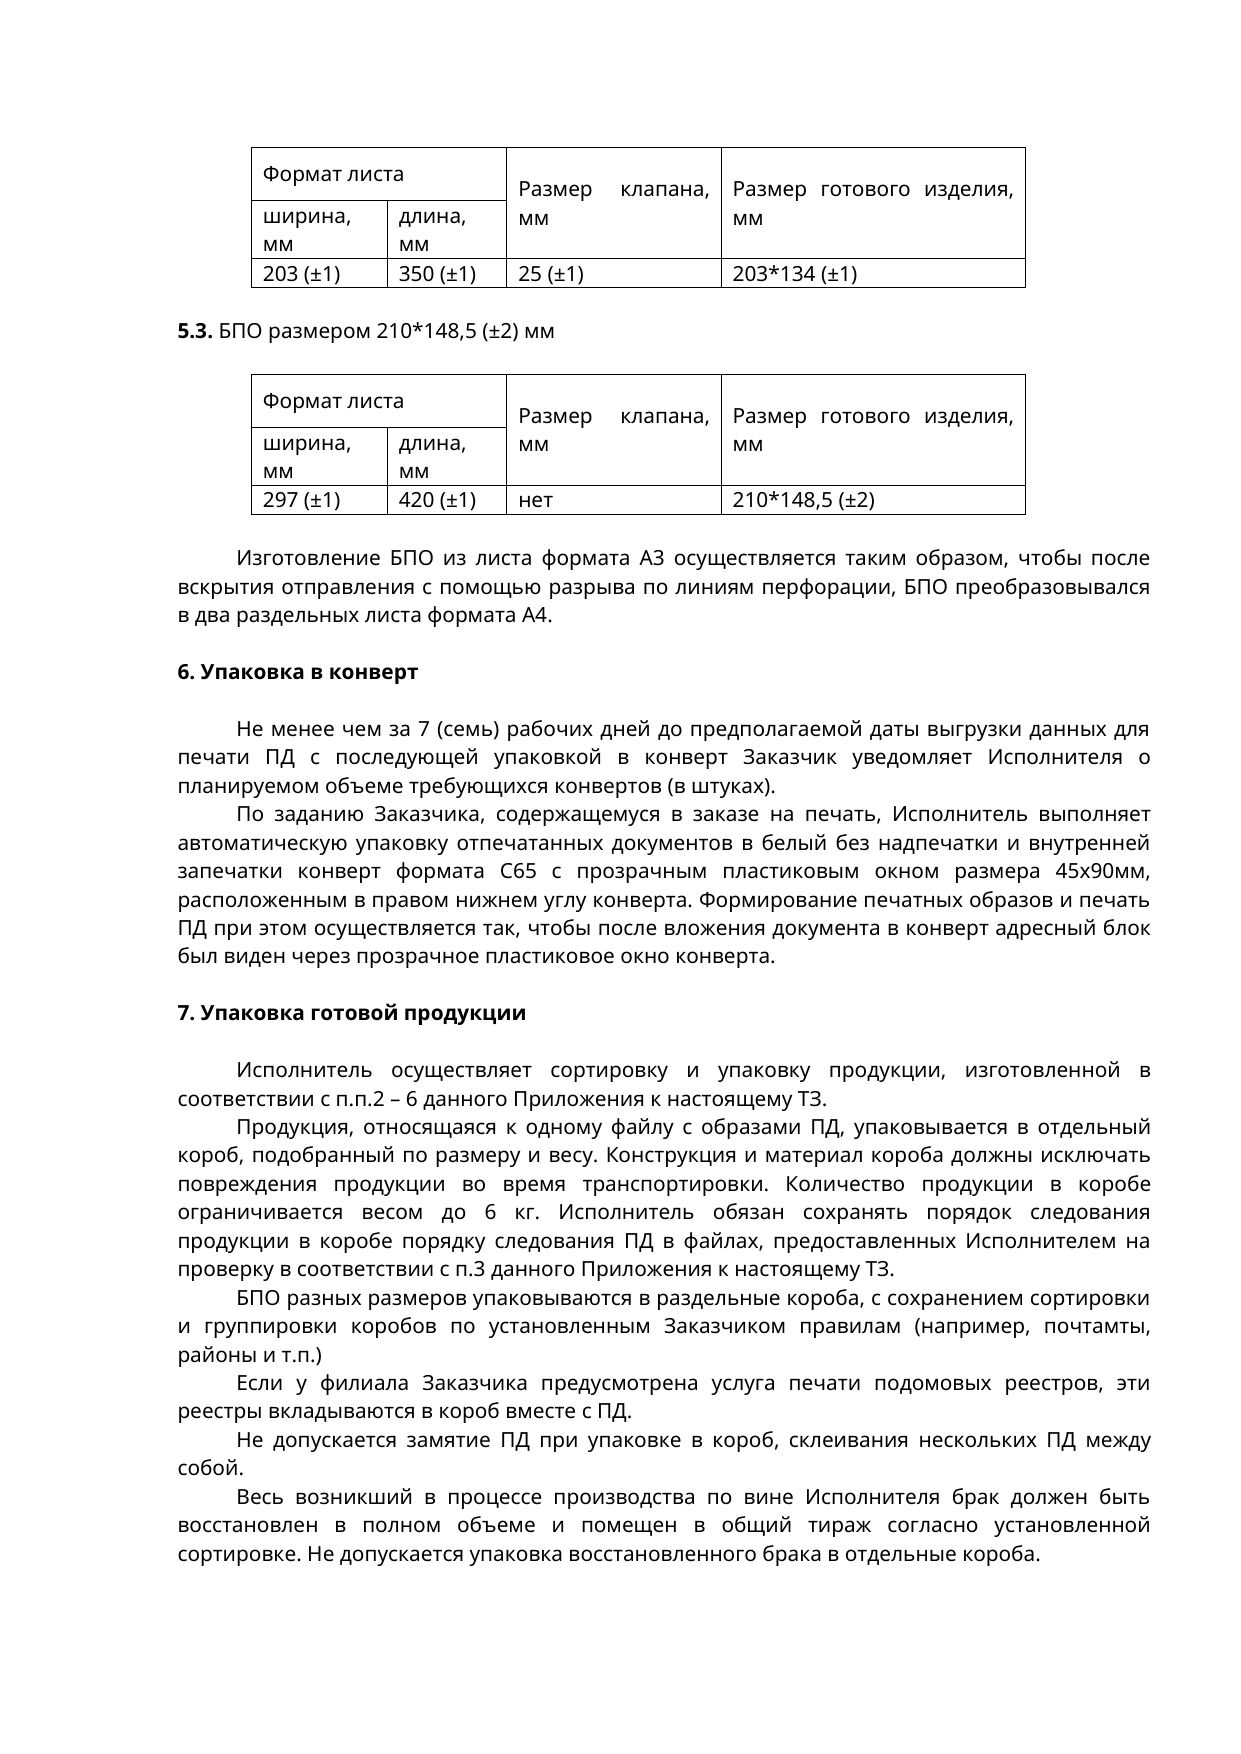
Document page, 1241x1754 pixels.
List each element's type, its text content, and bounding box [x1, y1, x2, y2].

text 5.3. БПО размером 210*148,5 (±2) мм [177, 317, 1152, 345]
table_cell 420 (±1) [388, 486, 506, 514]
table_cell нет [507, 486, 721, 514]
table_header Размер клапана, мм [507, 375, 721, 484]
text Не допускается замятие ПД при упаковке в короб, склеивания нескольких ПД между собой. [177, 1425, 1152, 1482]
table_cell 210*148,5 (±2) [722, 486, 1025, 514]
table_cell 203*134 (±1) [722, 259, 1025, 287]
text БПО разных размеров упаковываются в раздельные короба, с сохранением сортировки и группировки коробов по установленным Заказчиком правилам (например, почтамты, районы и т.п.) [177, 1283, 1152, 1368]
table_cell длина, мм [388, 201, 506, 258]
table_header Размер готового изделия, мм [722, 148, 1025, 258]
table_cell 203 (±1) [252, 259, 387, 287]
table_cell 350 (±1) [388, 259, 506, 287]
text Если у филиала Заказчика предусмотрена услуга печати подомовых реестров, эти реестры вкладываются в короб вместе с ПД. [177, 1368, 1152, 1425]
table_header Размер готового изделия, мм [722, 375, 1025, 484]
table_header Размер клапана, мм [507, 148, 721, 258]
table_cell длина, мм [388, 428, 506, 484]
text Исполнитель осуществляет сортировку и упаковку продукции, изготовленной в соответствии с п.п.2 – 6 данного Приложения к настоящему ТЗ. [177, 1055, 1152, 1112]
table_cell 25 (±1) [507, 259, 721, 287]
text Не менее чем за 7 (семь) рабочих дней до предполагаемой даты выгрузки данных для печати ПД с последующей упаковкой в конверт Заказчик уведомляет Исполнителя о планируемом объеме требующихся конвертов (в штуках). [177, 714, 1152, 799]
text 7. Упаковка готовой продукции [177, 998, 1152, 1027]
text По заданию Заказчика, содержащемуся в заказе на печать, Исполнитель выполняет автоматическую упаковку отпечатанных документов в белый без надпечатки и внутренней запечатки конверт формата С65 с прозрачным пластиковым окном размера 45х90мм, расположенным в правом нижнем углу конверта. Формирование печатных образов и печать ПД при этом осуществляется так, чтобы после вложения документа в конверт адресный блок был виден через прозрачное пластиковое окно конверта. [177, 799, 1152, 970]
text Весь возникший в процессе производства по вине Исполнителя брак должен быть восстановлен в полном объеме и помещен в общий тираж согласно установленной сортировке. Не допускается упаковка восстановленного брака в отдельные короба. [177, 1482, 1152, 1567]
table_cell ширина, мм [252, 428, 387, 484]
text Изготовление БПО из листа формата А3 осуществляется таким образом, чтобы после вскрытия отправления с помощью разрыва по линиям перфорации, БПО преобразовывался в два раздельных листа формата А4. [177, 543, 1152, 629]
table_header Формат листа [252, 375, 506, 427]
text 6. Упаковка в конверт [177, 657, 1152, 686]
table_cell ширина, мм [252, 201, 387, 258]
table_header Формат листа [252, 148, 506, 200]
table_cell 297 (±1) [252, 486, 387, 514]
text Продукция, относящаяся к одному файлу с образами ПД, упаковывается в отдельный короб, подобранный по размеру и весу. Конструкция и материал короба должны исключать повреждения продукции во время транспортировки. Количество продукции в коробе ограничивается весом до 6 кг. Исполнитель обязан сохранять порядок следования продукции в коробе порядку следования ПД в файлах, предоставленных Исполнителем на проверку в соответствии с п.3 данного Приложения к настоящему ТЗ. [177, 1112, 1152, 1283]
